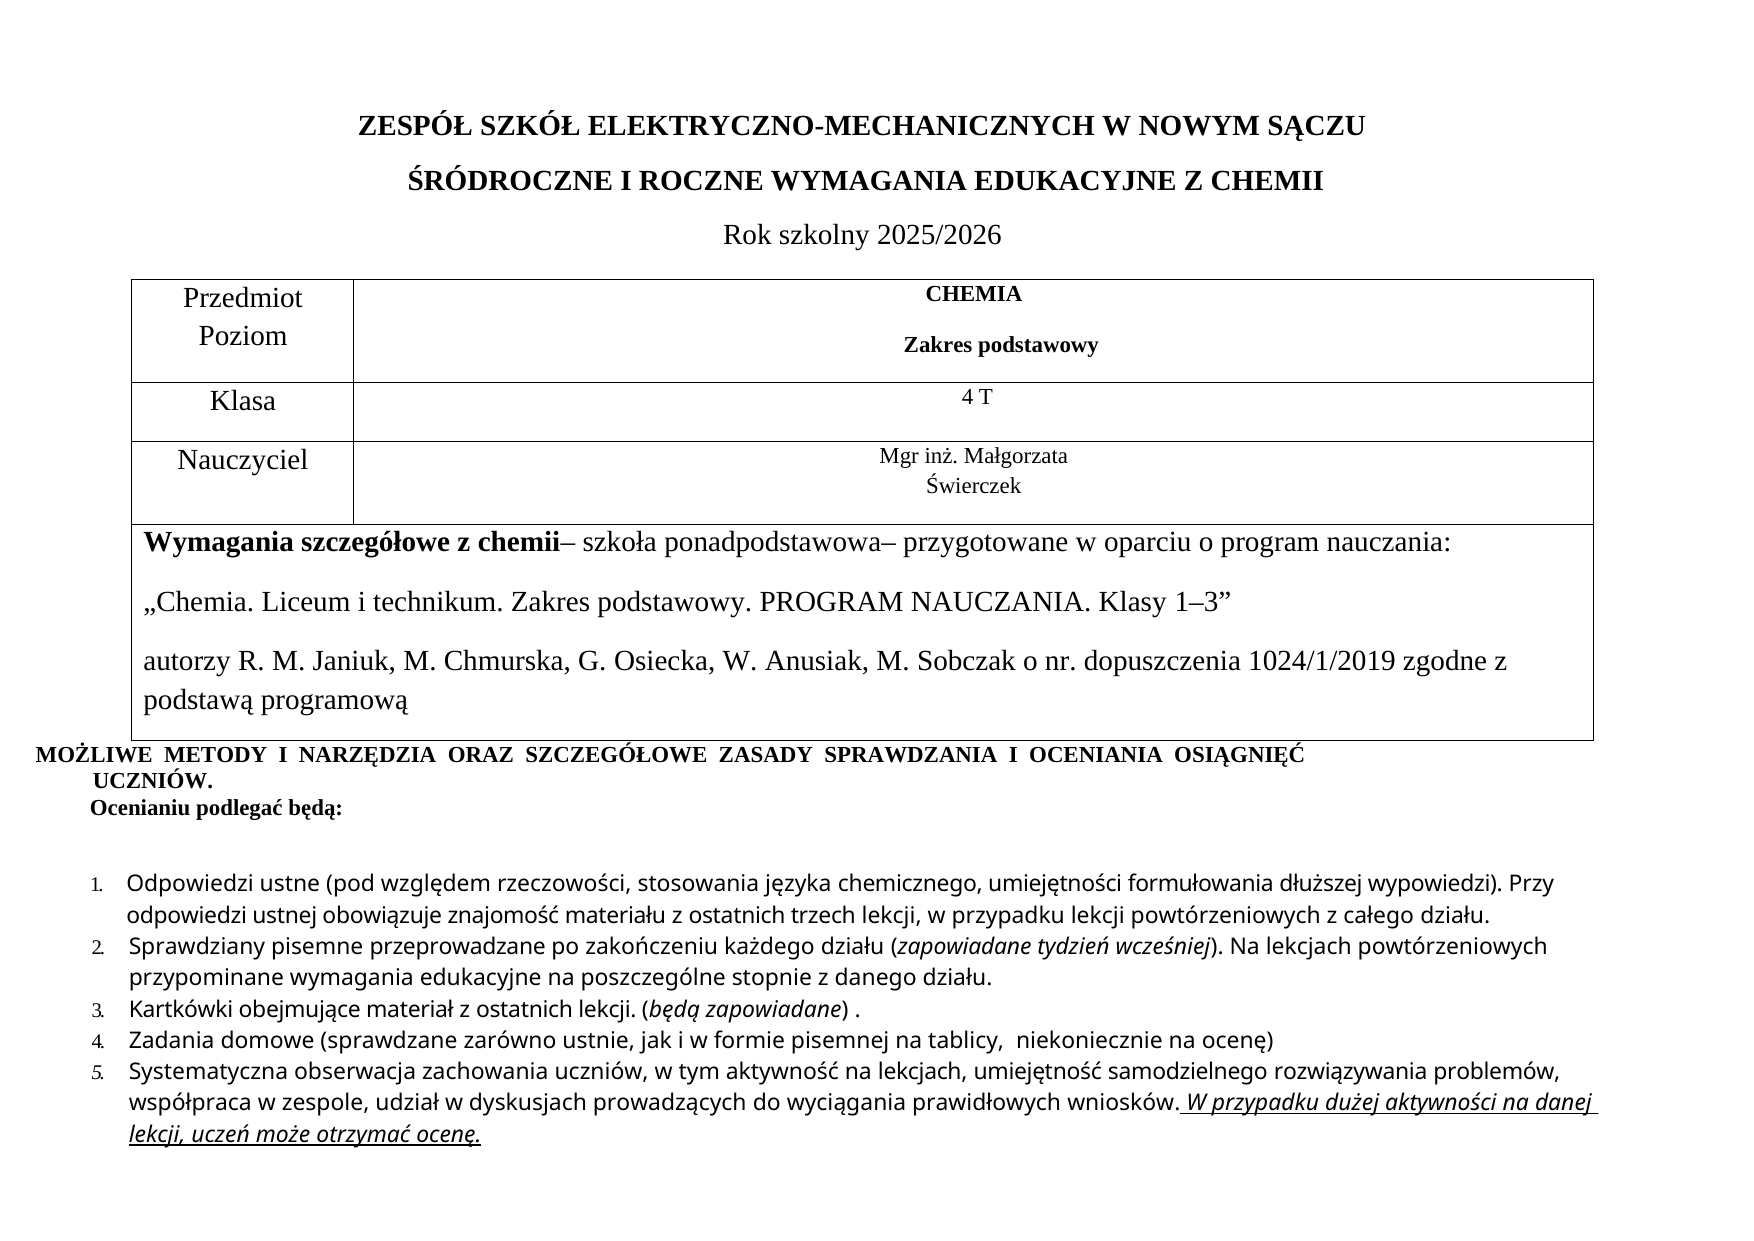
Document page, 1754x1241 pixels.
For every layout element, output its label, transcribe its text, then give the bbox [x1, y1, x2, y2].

text MOŻLIWE METODY I NARZĘDZIA ORAZ SZCZEGÓŁOWE ZASADY SPRAWDZANIA I OCENIANIA OSIĄGNIĘĆ [35, 573, 1473, 767]
list Systematyczna obserwacja zachowania uczniów, w tym aktywność na lekcjach, umiejętność samodzielnego rozwiązywania problemów, współpraca w zespole, udział w dyskusjach prowadzących do wyciągania prawidłowych wniosków. W przypadku dużej aktywności na danej lekcji, uczeń może otrzymać ocenę. [91, 1055, 1608, 1149]
text Rok szkolny 2025/2026 [251, 217, 1473, 251]
list Zadania domowe (sprawdzane zarówno ustnie, jak i w formie pisemnej na tablicy, niekoniecznie na ocenę) [91, 1024, 1689, 1055]
list Sprawdziany pisemne przeprowadzane po zakończeniu każdego działu (zapowiadane tydzień wcześniej). Na lekcjach powtórzeniowych przypominane wymagania edukacyjne na poszczególne stopnie z danego działu. [91, 930, 1689, 992]
text Ocenianiu podlegać będą: [84, 794, 1689, 820]
table_cell 4 T [354, 383, 1593, 441]
table_cell Klasa [132, 383, 353, 441]
table_header Przedmiot Poziom [132, 280, 353, 382]
table_cell Wymagania szczegółowe z chemii– szkoła ponadpodstawowa– przygotowane w oparciu o program nauczania: „Chemia. Liceum i technikum. Zakres podstawowy. PROGRAM NAUCZANIA. Klasy 1–3” autorzy R. M. Janiuk, M. Chmurska, G. Osiecka, W. Anusiak, M. Sobczak o nr. dopuszczenia 1024/1/2019 zgodne z podstawą programową [132, 525, 1593, 740]
list Odpowiedzi ustne (pod względem rzeczowości, stosowania języka chemicznego, umiejętności formułowania dłuższej wypowiedzi). Przy odpowiedzi ustnej obowiązuje znajomość materiału z ostatnich trzech lekcji, w przypadku lekcji powtórzeniowych z całego działu. [90, 867, 1603, 930]
text ŚRÓDROCZNE I ROCZNE WYMAGANIA EDUKACYJNE Z CHEMII [251, 163, 1473, 196]
table_cell Mgr inż. Małgorzata Świerczek [354, 442, 1593, 523]
text ZESPÓŁ SZKÓŁ ELEKTRYCZNO-MECHANICZNYCH W NOWYM SĄCZU [251, 108, 1473, 142]
list Kartkówki obejmujące materiał z ostatnich lekcji. (będą zapowiadane) . [91, 992, 1689, 1024]
table_cell Nauczyciel [132, 442, 353, 523]
text UCZNIÓW. [35, 767, 1473, 794]
table_header CHEMIA Zakres podstawowy [354, 280, 1593, 382]
